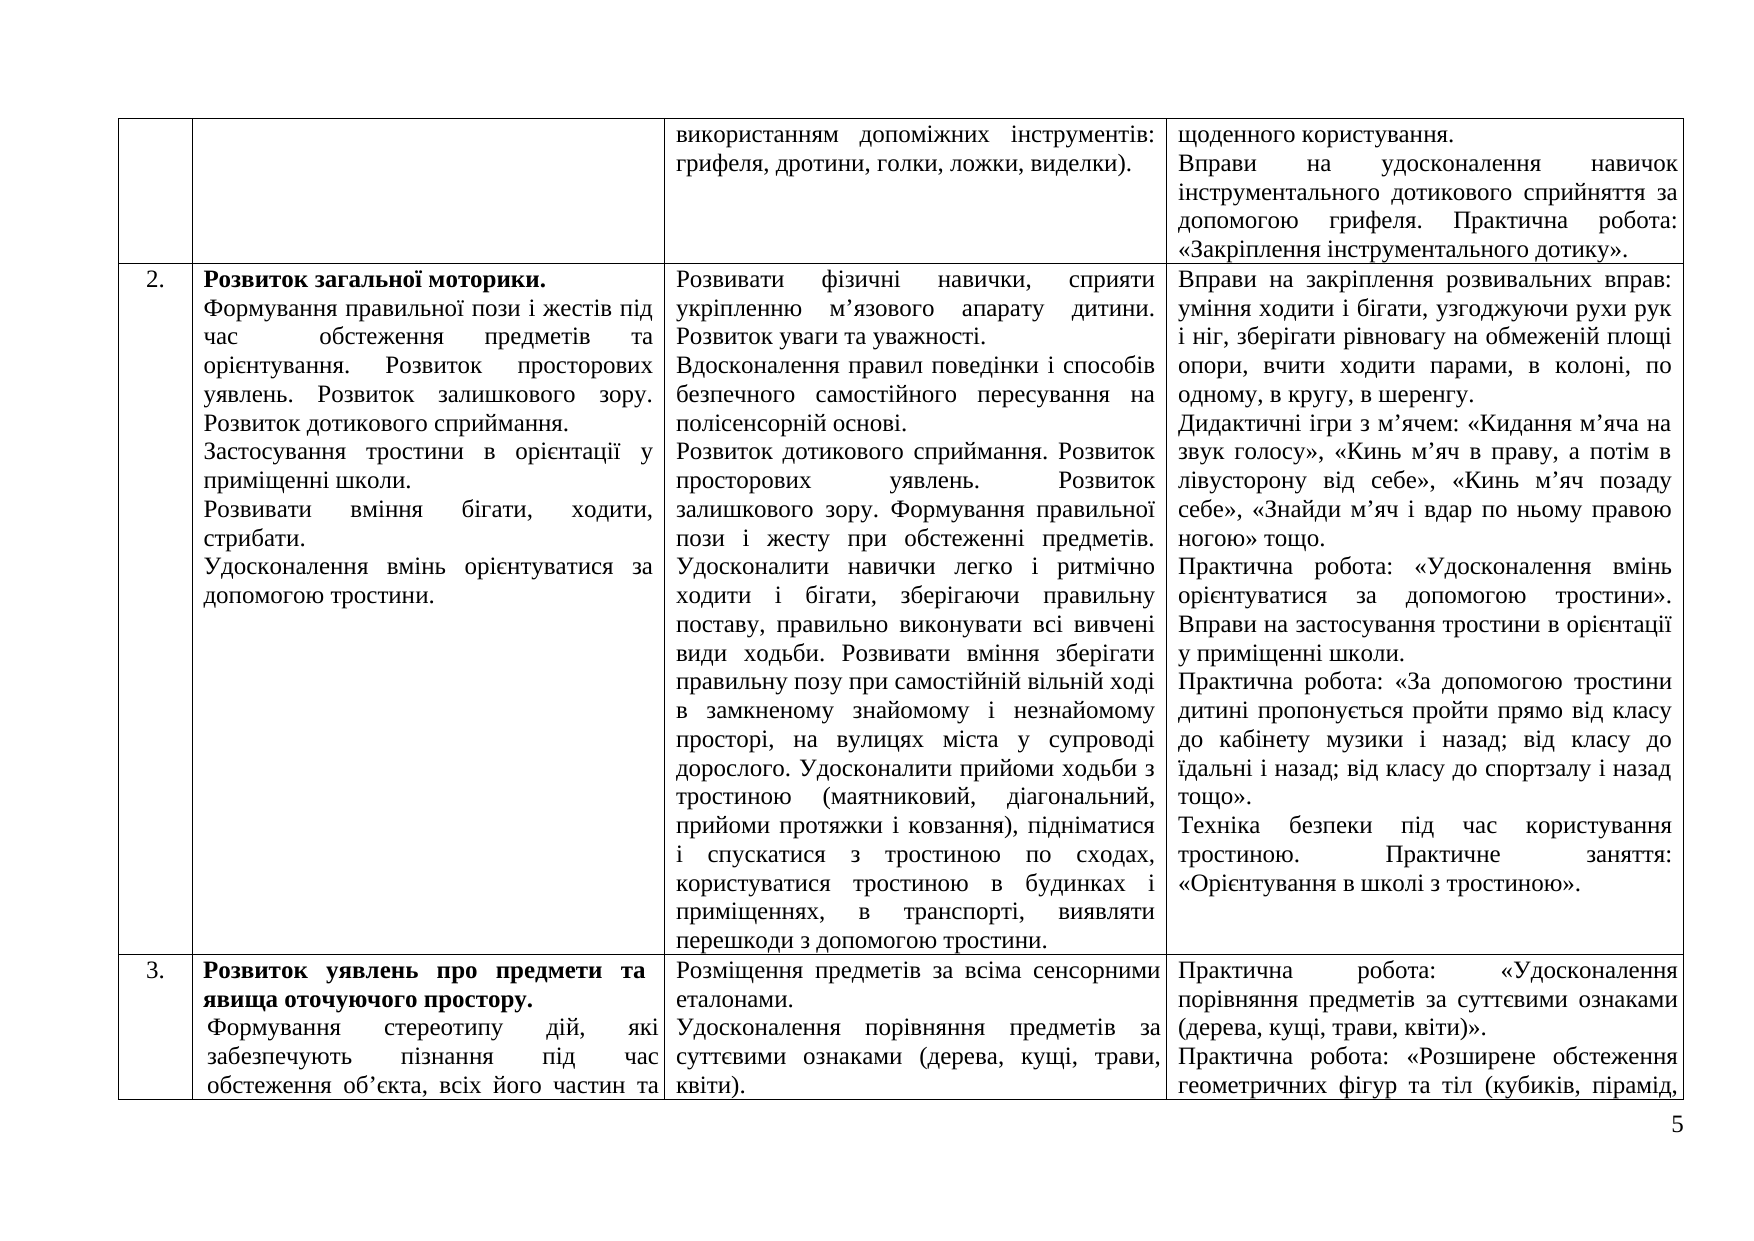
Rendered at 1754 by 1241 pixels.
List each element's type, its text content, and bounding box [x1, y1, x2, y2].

table_cell 2. [119, 264, 192, 954]
table_cell Вправи на закріплення розвивальних вправ: уміння ходити і бігати, узгоджуючи рухи рук і ніг, зберігати рівновагу на обмеженій площі опори, вчити ходити парами, в колоні, по одному, в кругу, в шеренгу. Дидактичні ігри з м’ячем: «Кидання м’яча на звук голосу», «Кинь м’яч в праву, а потім в лівусторону від себе», «Кинь м’яч позаду себе», «Знайди м’яч і вдар по ньому правою ногою» тощо. Практична робота: «Удосконалення вмінь орієнтуватися за допомогою тростини». Вправи на застосування тростини в орієнтації у приміщенні школи. Практична робота: «За допомогою тростини дитині пропонується пройти прямо від класу до кабінету музики і назад; від класу до їдальні і назад; від класу до спортзалу і назад тощо». Техніка безпеки під час користування тростиною. Практичне заняття: «Орієнтування в школі з тростиною». [1167, 264, 1683, 954]
table_cell Розвиток загальної моторики. Формування правильної пози і жестів під час обстеження предметів та орієнтування. Розвиток просторових уявлень. Розвиток залишкового зору. Розвиток дотикового сприймання. Застосування тростини в орієнтації у приміщенні школи. Розвивати вміння бігати, ходити, стрибати. Удосконалення вмінь орієнтуватися за допомогою тростини. [193, 264, 664, 954]
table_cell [1167, 119, 1683, 263]
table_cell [1167, 955, 1683, 1099]
table_cell 3. [119, 955, 192, 1099]
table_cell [665, 119, 1166, 263]
table_cell 1. [119, 119, 192, 263]
table_cell Розвивати фізичні навички, сприяти укріпленню м’язового апарату дитини. Розвиток уваги та уважності. Вдосконалення правил поведінки і способів безпечного самостійного пересування на полісенсорній основі. Розвиток дотикового сприймання. Розвиток просторових уявлень. Розвиток залишкового зору. Формування правильної пози і жесту при обстеженні предметів. Удосконалити навички легко і ритмічно ходити і бігати, зберігаючи правильну поставу, правильно виконувати всі вивчені види ходьби. Розвивати вміння зберігати правильну позу при самостійній вільній ході в замкненому знайомому і незнайомому просторі, на вулицях міста у супроводі дорослого. Удосконалити прийоми ходьби з тростиною (маятниковий, діагональний, прийоми протяжки і ковзання), підніматися і спускатися з тростиною по сходах, користуватися тростиною в будинках і приміщеннях, в транспорті, виявляти перешкоди з допомогою тростини. [665, 264, 1166, 954]
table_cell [193, 955, 664, 1099]
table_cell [665, 955, 1166, 1099]
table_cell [193, 119, 664, 263]
